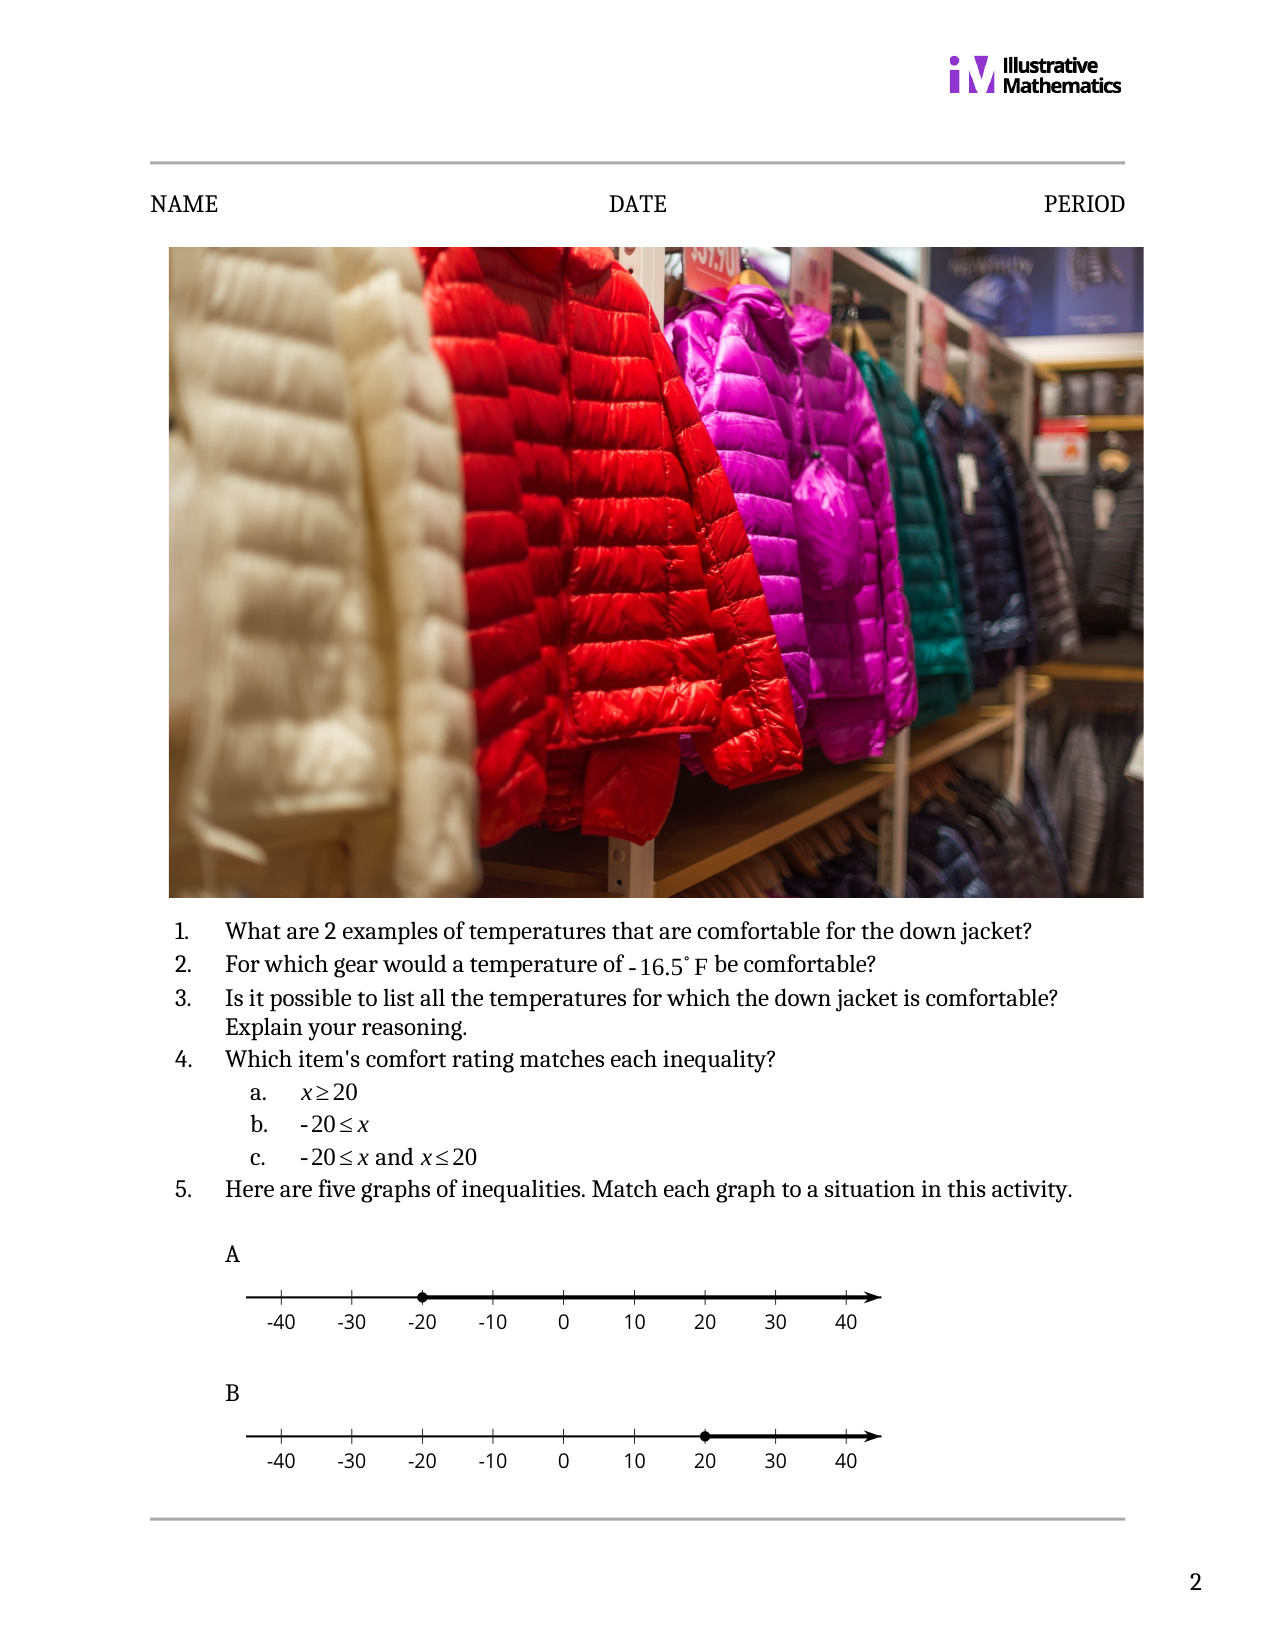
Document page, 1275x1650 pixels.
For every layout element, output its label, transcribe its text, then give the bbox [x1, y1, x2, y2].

list A [175, 1240, 1125, 1269]
list and [250, 1143, 1125, 1172]
picture [168, 247, 1144, 898]
list Here are five graphs of inequalities. Match each graph to a situation in this activity. [175, 1175, 1125, 1204]
list What are 2 examples of temperatures that are comfortable for the down jacket? [175, 917, 1125, 946]
picture [243, 1290, 885, 1337]
list B [175, 1379, 1125, 1408]
list Which item's comfort rating matches each inequality? [175, 1045, 1125, 1074]
list For which gear would a temperature of be comfortable? [175, 949, 1125, 980]
picture [949, 55, 1121, 93]
list Is it possible to list all the temperatures for which the down jacket is comfortable? Explain your reasoning. [175, 984, 1125, 1042]
picture [243, 1428, 885, 1476]
